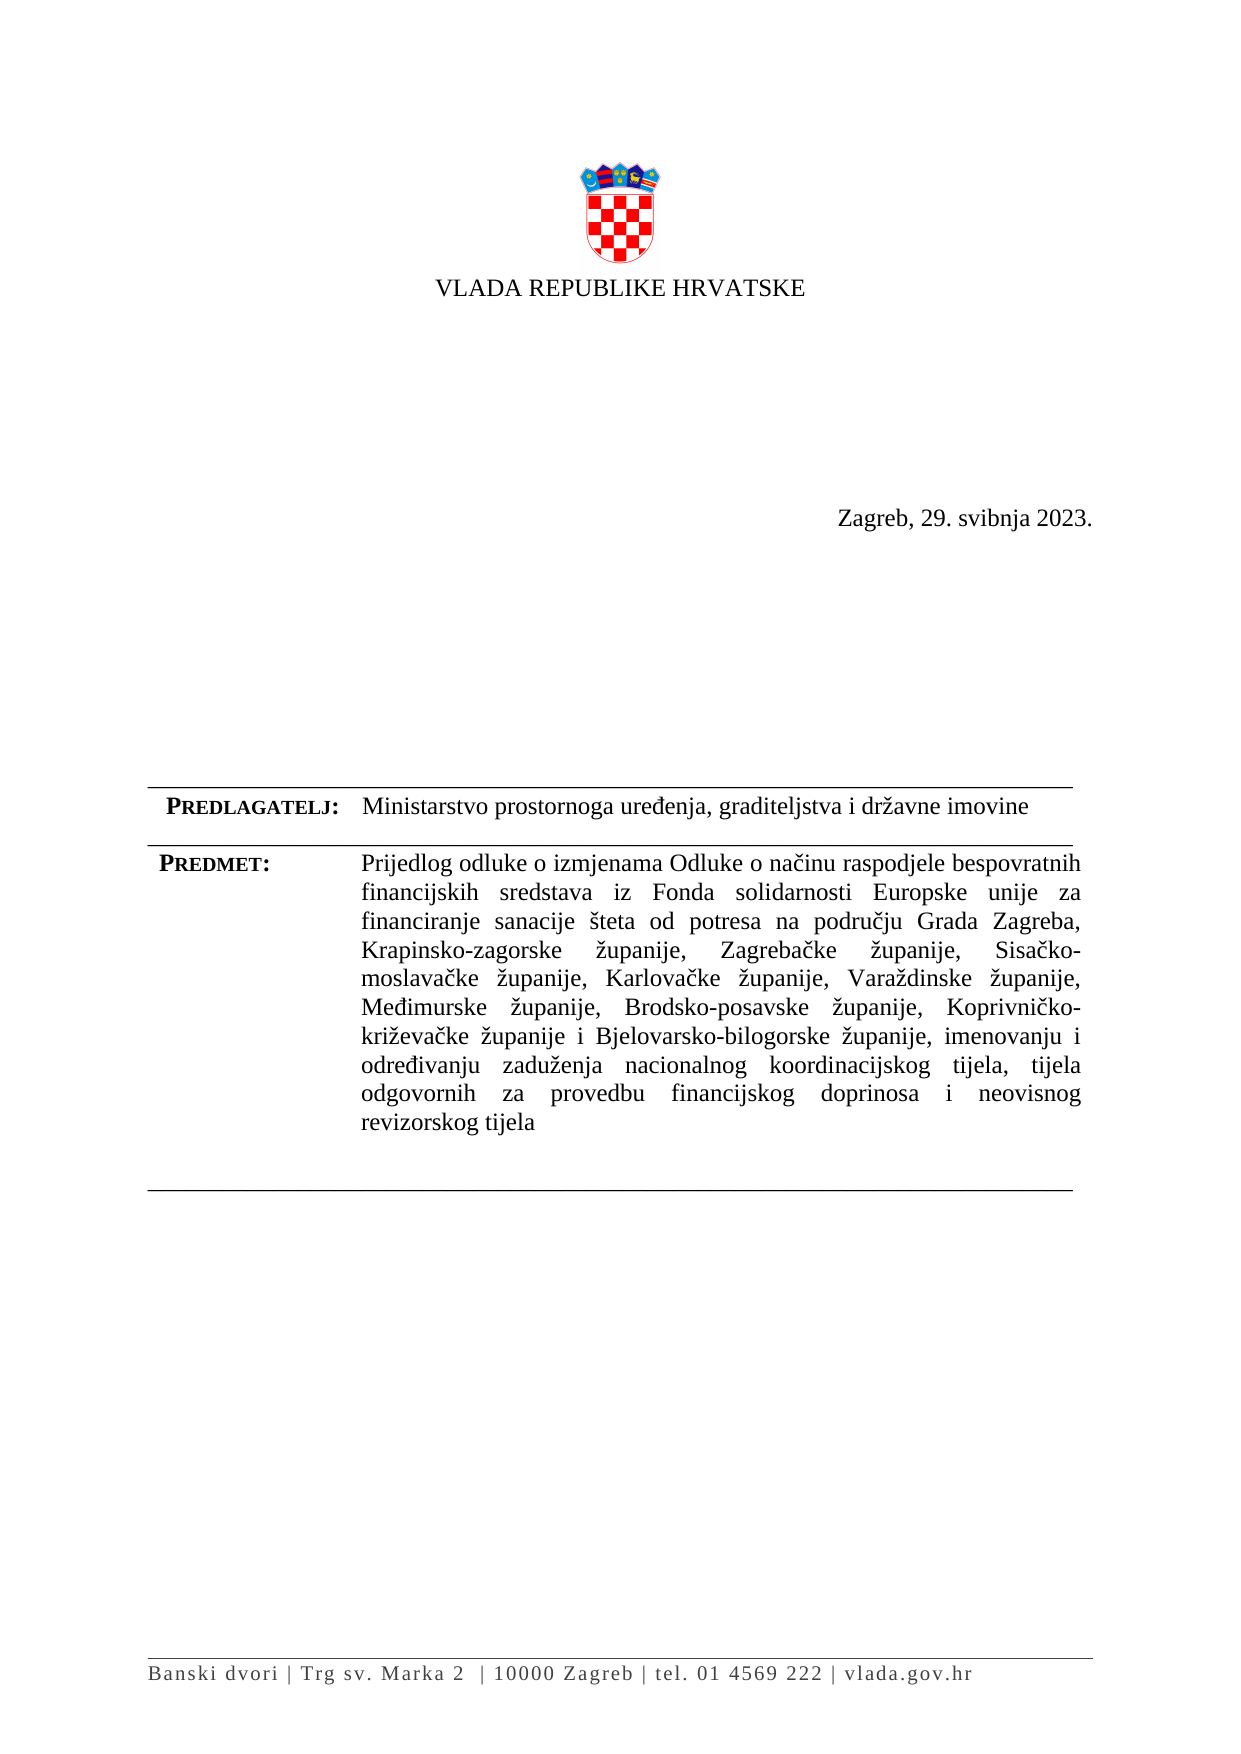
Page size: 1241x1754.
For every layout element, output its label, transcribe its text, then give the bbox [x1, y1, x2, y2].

table_header Predmet: [148, 849, 349, 1165]
table_header Prijedlog odluke o izmjenama Odluke o načinu raspodjele bespovratnih financijskih sredstava iz Fonda solidarnosti Europske unije za financiranje sanacije šteta od potresa na području Grada Zagreba, Krapinsko-zagorske županije, Zagrebačke županije, Sisačko-moslavačke županije, Karlovačke županije, Varaždinske županije, Međimurske županije, Brodsko-posavske županije, Koprivničko-križevačke županije i Bjelovarsko-bilogorske županije, imenovanju i određivanju zaduženja nacionalnog koordinacijskog tijela, tijela odgovornih za provedbu financijskog doprinosa i neovisnog revizorskog tijela [350, 849, 1093, 1165]
picture [578, 161, 662, 274]
text Zagreb, 29. svibnja 2023. [148, 503, 1093, 532]
table_header Ministarstvo prostornoga uređenja, graditeljstva i državne imovine [351, 791, 1093, 820]
text __________________________________________________________________________ [148, 762, 1093, 791]
table_header Predlagatelj: [148, 791, 351, 820]
text __________________________________________________________________________ [148, 1165, 1093, 1193]
text __________________________________________________________________________ [148, 820, 1093, 848]
text VLADA REPUBLIKE HRVATSKE [148, 273, 1093, 302]
